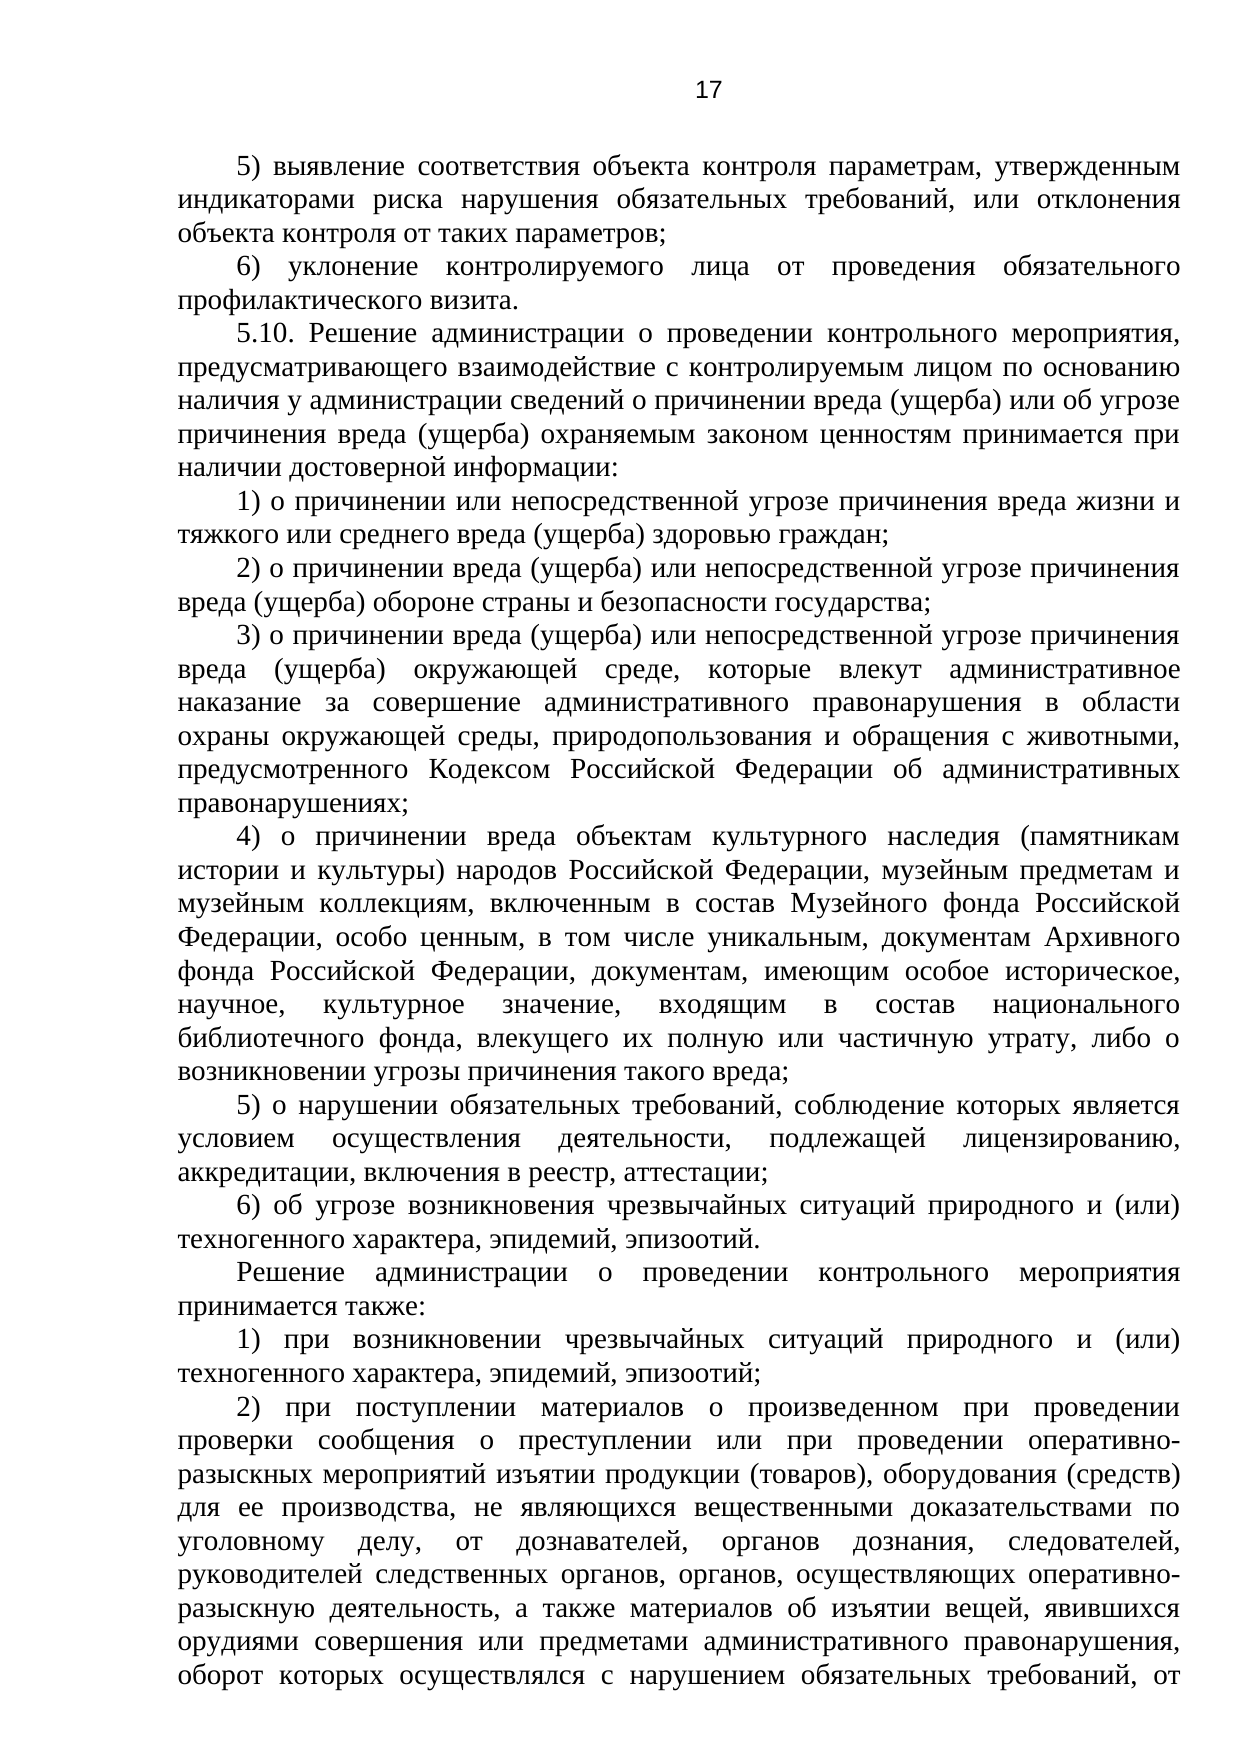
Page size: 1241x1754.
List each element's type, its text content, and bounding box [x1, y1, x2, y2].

text 5) выявление соответствия объекта контроля параметрам, утвержденным индикаторами риска нарушения обязательных требований, или отклонения объекта контроля от таких параметров; [177, 148, 1181, 248]
text 5.10. Решение администрации о проведении контрольного мероприятия, предусматривающего взаимодействие с контролируемым лицом по основанию наличия у администрации сведений о причинении вреда (ущерба) или об угрозе причинения вреда (ущерба) охраняемым законом ценностям принимается при наличии достоверной информации: [177, 315, 1181, 483]
text 2) о причинении вреда (ущерба) или непосредственной угрозе причинения вреда (ущерба) обороне страны и безопасности государства; [177, 550, 1181, 617]
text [177, 1389, 1181, 1691]
text Решение администрации о проведении контрольного мероприятия принимается также: [177, 1254, 1181, 1322]
text 1) при возникновении чрезвычайных ситуаций природного и (или) техногенного характера, эпидемий, эпизоотий; [177, 1322, 1181, 1389]
text 5) о нарушении обязательных требований, соблюдение которых является условием осуществления деятельности, подлежащей лицензированию, аккредитации, включения в реестр, аттестации; [177, 1087, 1181, 1187]
text 3) о причинении вреда (ущерба) или непосредственной угрозе причинения вреда (ущерба) окружающей среде, которые влекут административное наказание за совершение административного правонарушения в области охраны окружающей среды, природопользования и обращения с животными, предусмотренного Кодексом Российской Федерации об административных правонарушениях; [177, 617, 1181, 818]
text 1) о причинении или непосредственной угрозе причинения вреда жизни и тяжкого или среднего вреда (ущерба) здоровью граждан; [177, 483, 1181, 550]
text 6) об угрозе возникновения чрезвычайных ситуаций природного и (или) техногенного характера, эпидемий, эпизоотий. [177, 1187, 1181, 1254]
text 6) уклонение контролируемого лица от проведения обязательного профилактического визита. [177, 248, 1181, 315]
text 4) о причинении вреда объектам культурного наследия (памятникам истории и культуры) народов Российской Федерации, музейным предметам и музейным коллекциям, включенным в состав Музейного фонда Российской Федерации, особо ценным, в том числе уникальным, документам Архивного фонда Российской Федерации, документам, имеющим особое историческое, научное, культурное значение, входящим в состав национального библиотечного фонда, влекущего их полную или частичную утрату, либо о возникновении угрозы причинения такого вреда; [177, 818, 1181, 1087]
